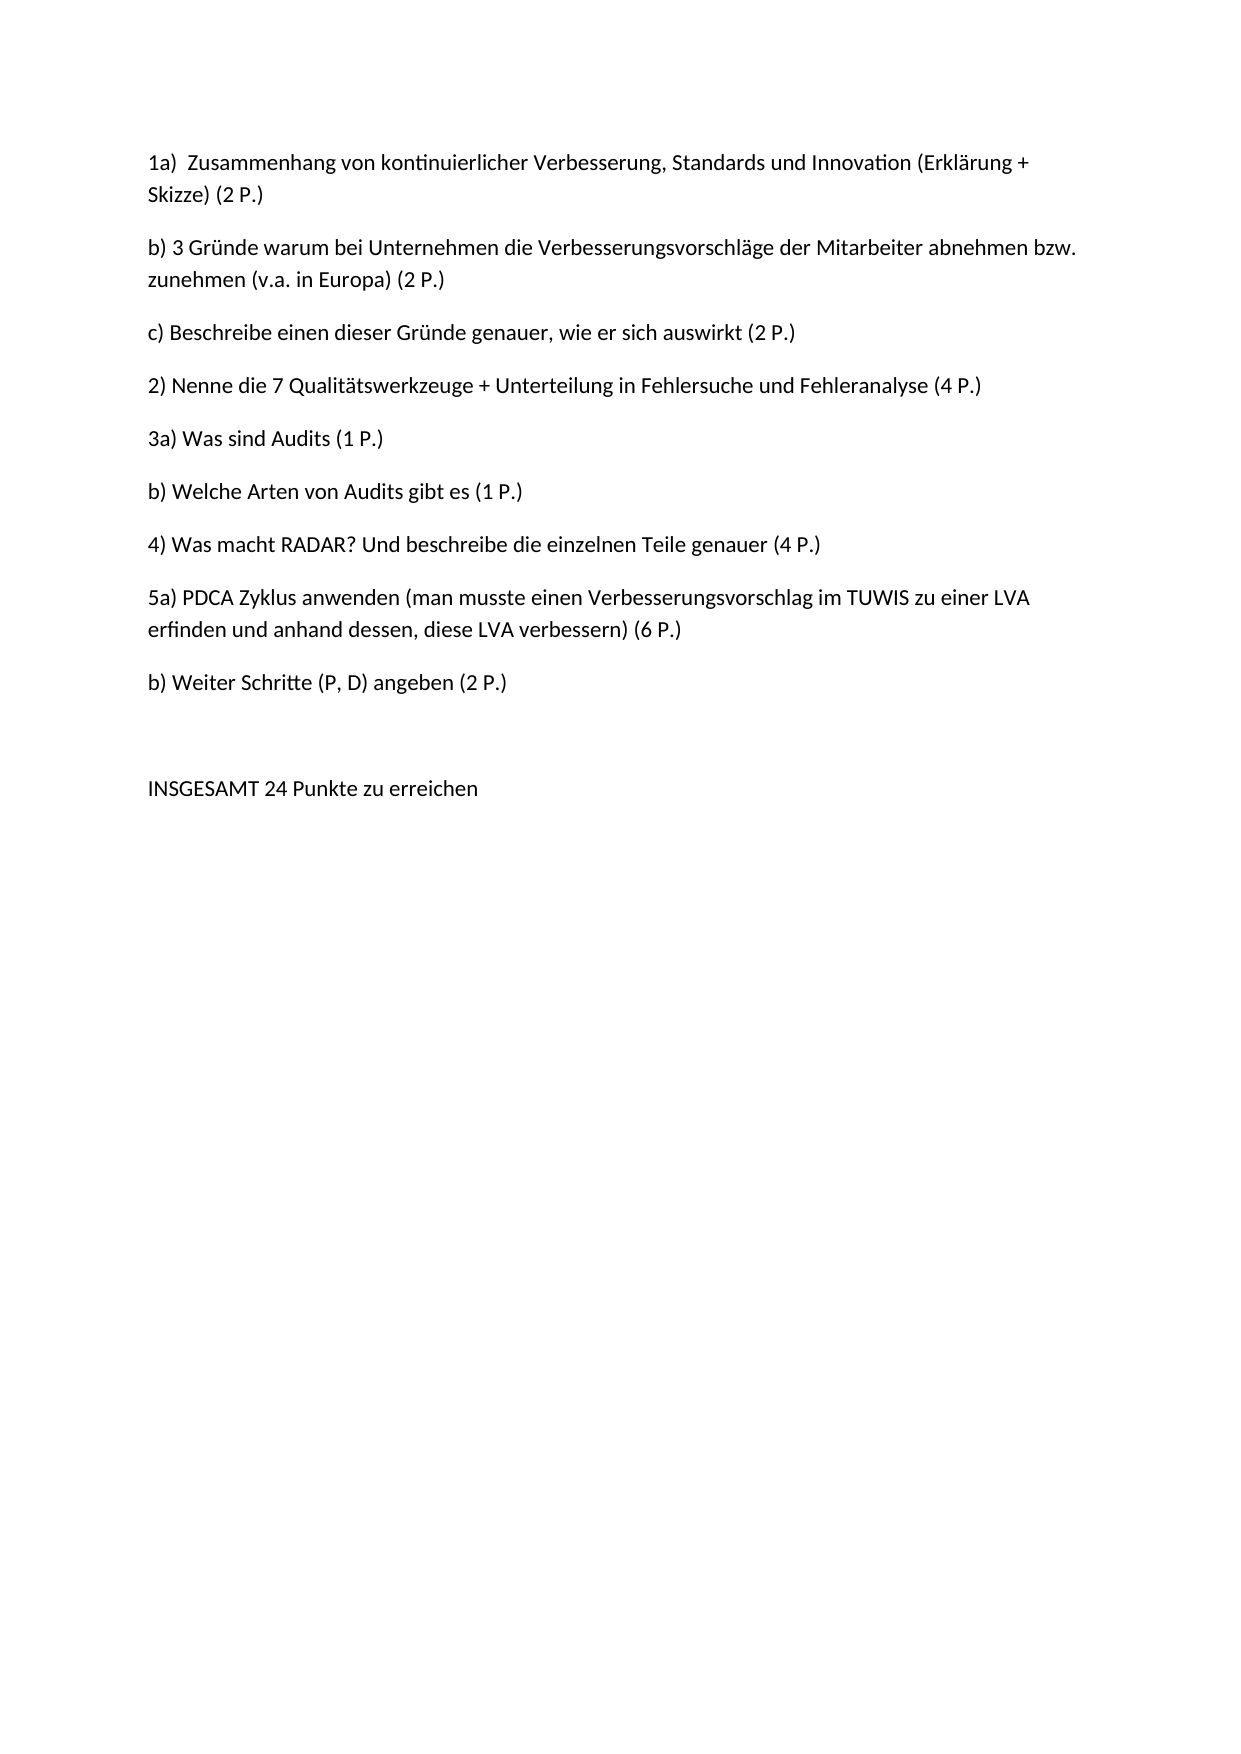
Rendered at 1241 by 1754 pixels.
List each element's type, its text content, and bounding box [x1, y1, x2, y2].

text 3a) Was sind Audits (1 P.) [148, 424, 1093, 452]
text 1a) Zusammenhang von kontinuierlicher Verbesserung, Standards und Innovation (Erklärung + Skizze) (2 P.) [148, 148, 1093, 208]
text 4) Was macht RADAR? Und beschreibe die einzelnen Teile genauer (4 P.) [148, 530, 1093, 558]
text 2) Nenne die 7 Qualitätswerkzeuge + Unterteilung in Fehlersuche und Fehleranalyse (4 P.) [148, 371, 1093, 399]
text b) Welche Arten von Audits gibt es (1 P.) [148, 477, 1093, 505]
text b) 3 Gründe warum bei Unternehmen die Verbesserungsvorschläge der Mitarbeiter abnehmen bzw. zunehmen (v.a. in Europa) (2 P.) [148, 233, 1093, 293]
text INSGESAMT 24 Punkte zu erreichen [148, 774, 1093, 802]
text c) Beschreibe einen dieser Gründe genauer, wie er sich auswirkt (2 P.) [148, 318, 1093, 346]
text 5a) PDCA Zyklus anwenden (man musste einen Verbesserungsvorschlag im TUWIS zu einer LVA erfinden und anhand dessen, diese LVA verbessern) (6 P.) [148, 583, 1093, 643]
text b) Weiter Schritte (P, D) angeben (2 P.) [148, 668, 1093, 696]
